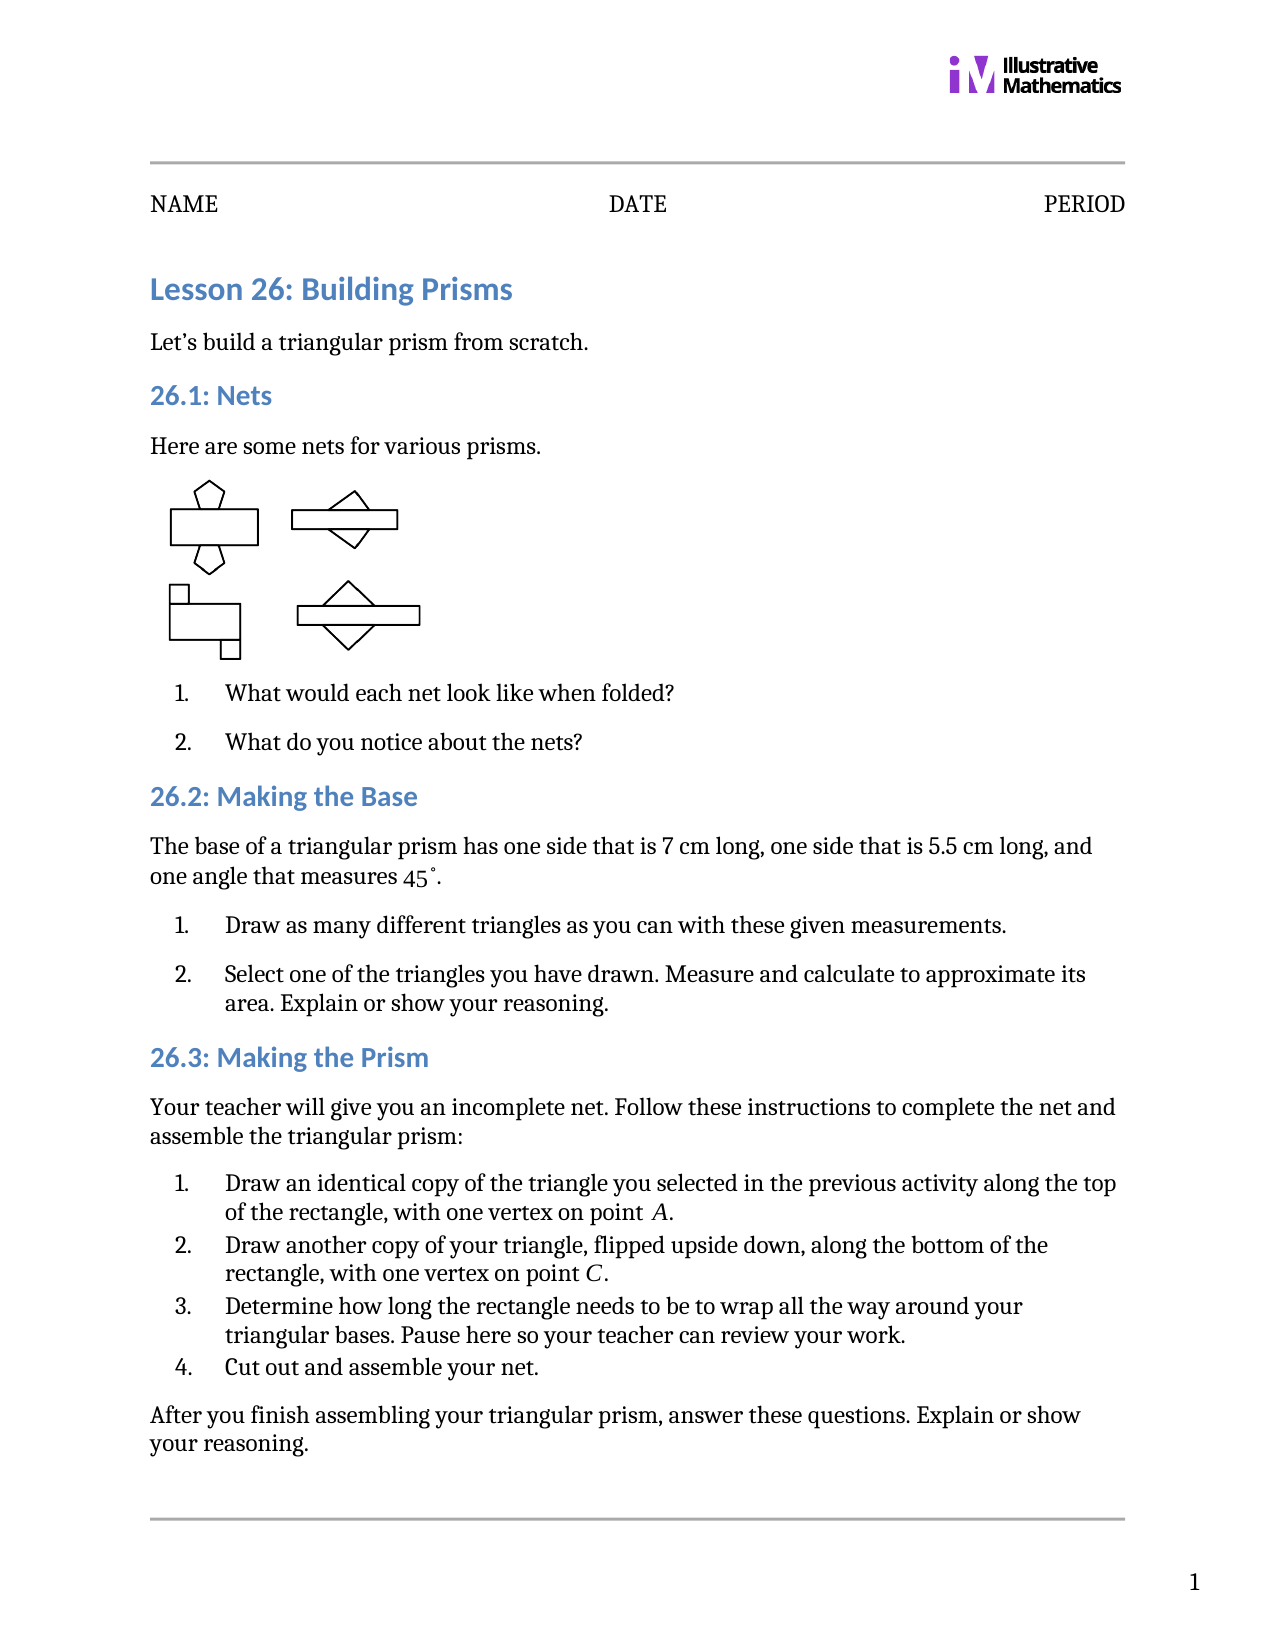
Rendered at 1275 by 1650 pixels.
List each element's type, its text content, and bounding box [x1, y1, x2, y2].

list Draw another copy of your triangle, flipped upside down, along the bottom of the rectangle, with one vertex on point . [175, 1231, 1125, 1288]
list Determine how long the rectangle needs to be to wrap all the way around your triangular bases. Pause here so your teacher can review your work. [175, 1292, 1125, 1349]
list Draw an identical copy of the triangle you selected in the previous activity along the top of the rectangle, with one vertex on point . [175, 1169, 1125, 1227]
picture [168, 479, 421, 660]
subtitle 26.3: Making the Prism [150, 1039, 1125, 1074]
text The base of a triangular prism has one side that is 7 cm long, one side that is 5.5 cm long, and one angle that measures . [150, 832, 1125, 892]
list Select one of the triangles you have drawn. Measure and calculate to approximate its area. Explain or show your reasoning. [175, 960, 1125, 1018]
text Your teacher will give you an incomplete net. Follow these instructions to complete the net and assemble the triangular prism: [150, 1093, 1125, 1151]
list What do you notice about the nets? [175, 728, 1125, 757]
text Here are some nets for various prisms. [150, 432, 1125, 461]
text Let’s build a triangular prism from scratch. [150, 328, 1125, 357]
subtitle 26.1: Nets [150, 377, 1125, 413]
list Cut out and assemble your net. [175, 1353, 1125, 1382]
picture [949, 55, 1121, 93]
list What would each net look like when folded? [175, 679, 1125, 707]
subtitle 26.2: Making the Base [150, 778, 1125, 813]
subtitle Lesson 26: Building Prisms [150, 268, 1125, 309]
list Draw as many different triangles as you can with these given measurements. [175, 911, 1125, 939]
text After you finish assembling your triangular prism, answer these questions. Explain or show your reasoning. [150, 1401, 1125, 1458]
